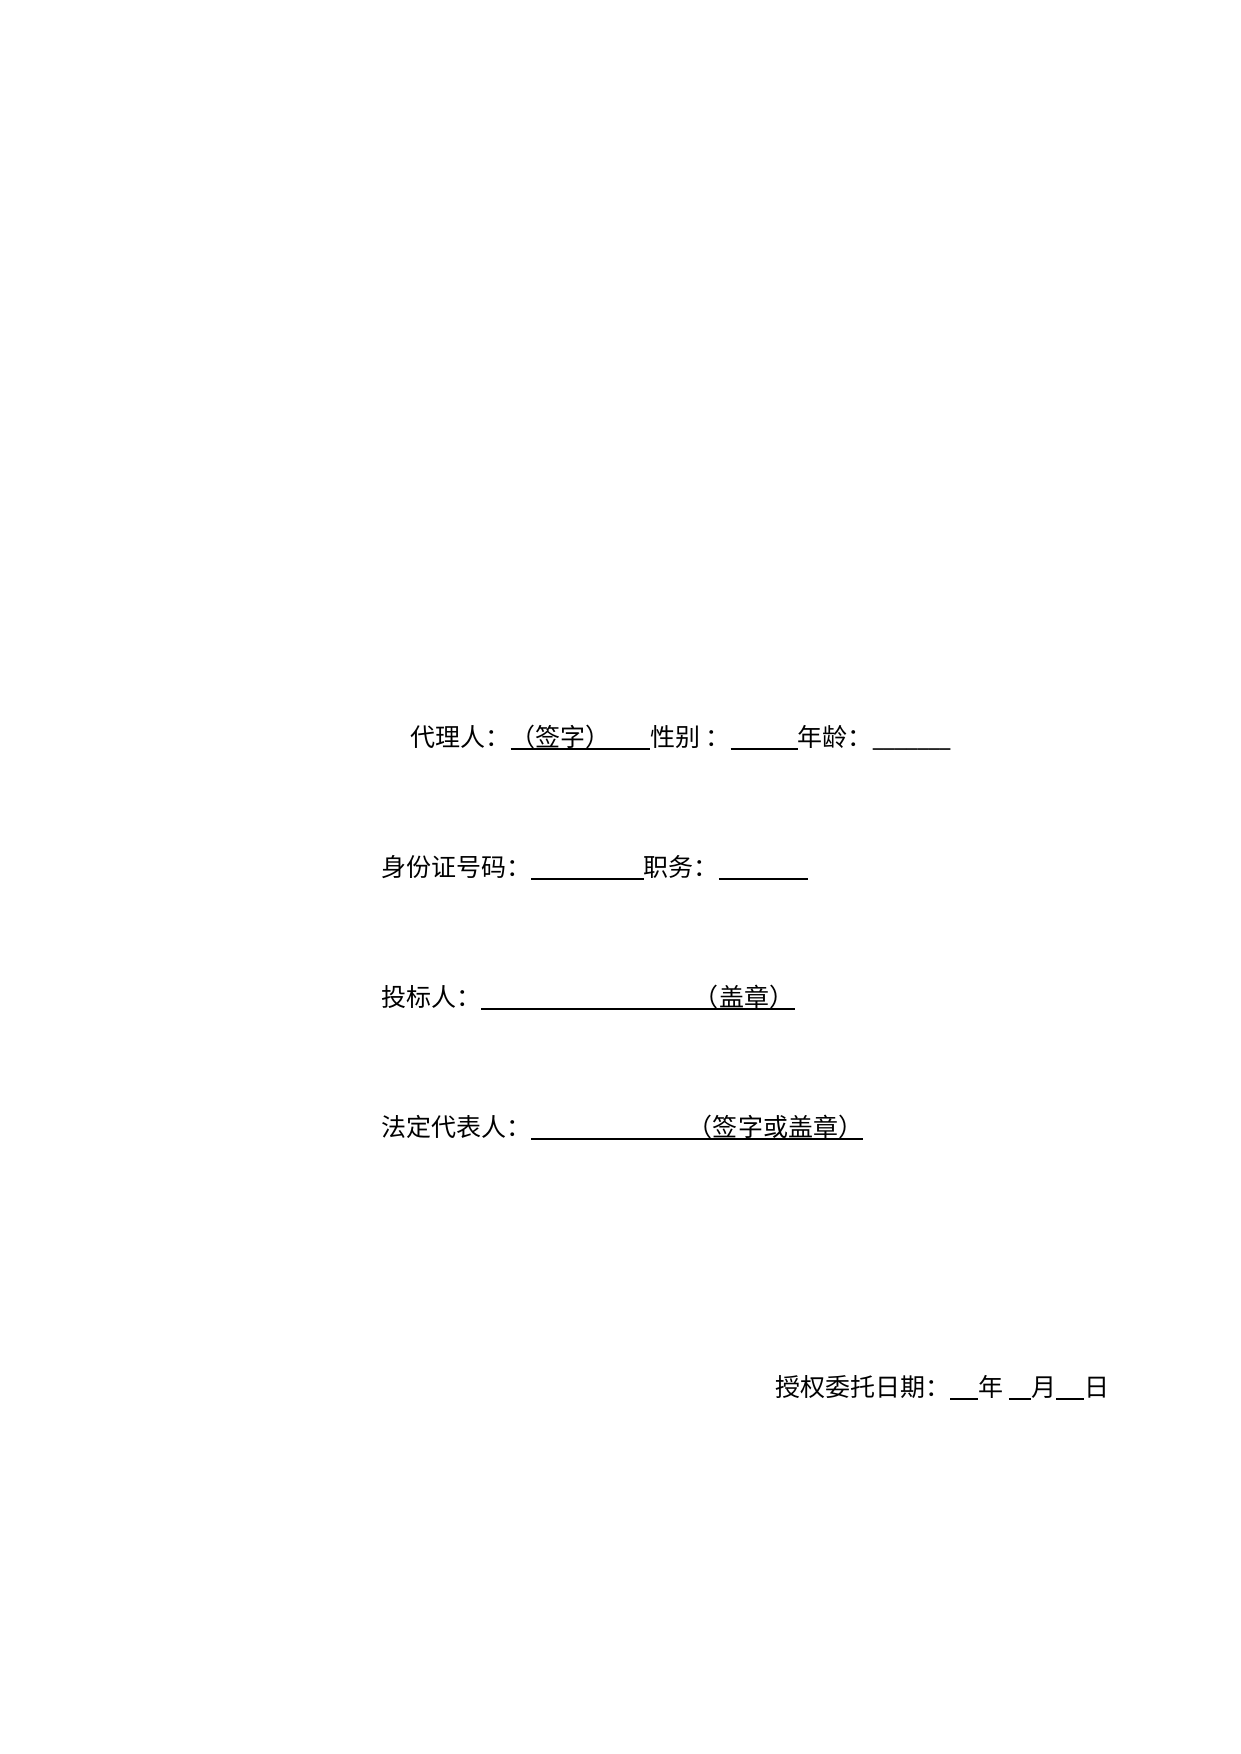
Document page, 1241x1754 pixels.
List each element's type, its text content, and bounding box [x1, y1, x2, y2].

text 法定代表人： （签字或盖章） [306, 1093, 1109, 1158]
text 代理人：（签字） 性别 ： 年龄：_______ [131, 703, 1109, 768]
text 投标人： （盖章） [306, 963, 1109, 1028]
text 授权委托日期： 年 月 日 [426, 1353, 1109, 1418]
text 身份证号码： 职务： [306, 833, 1109, 898]
